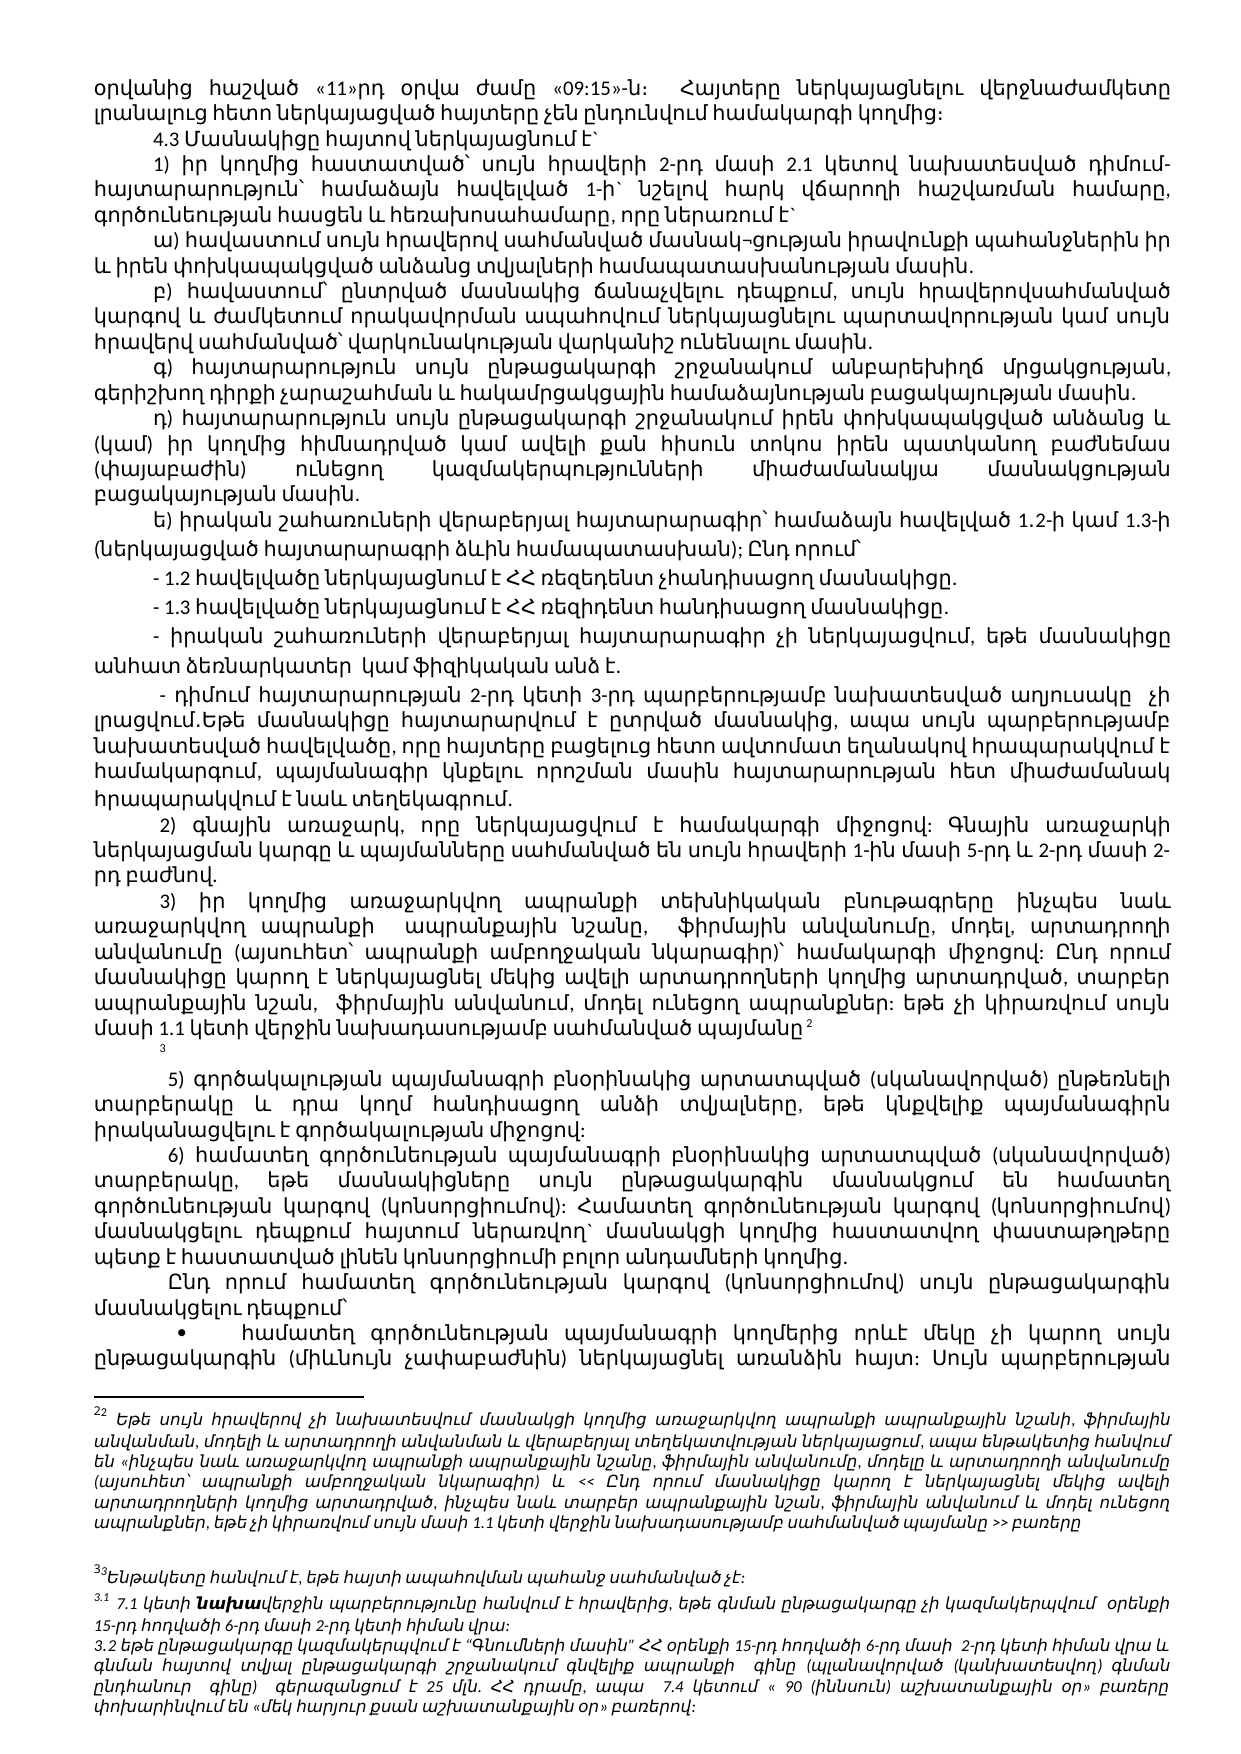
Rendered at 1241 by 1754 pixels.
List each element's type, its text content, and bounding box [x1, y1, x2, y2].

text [94, 75, 1171, 126]
text ա) հավաստում սույն հրավերով սահմանված մասնակ¬ցության իրավունքի պահանջներին իր և իրեն փոխկապակցված անձանց տվյալների համապատասխանության մասին. [94, 227, 1171, 278]
text 2) գնային առաջարկ, որը ներկայացվում է համակարգի միջոցով: Գնային առաջարկի ներկայացման կարգը և պայմանները սահմանված են սույն հրավերի 1-ին մասի 5-րդ և 2-րդ մասի 2-րդ բաժնով. [94, 812, 1171, 888]
text - դիմում հայտարարության 2-րդ կետի 3-րդ պարբերությամբ նախատեսված աղյուսակը չի լրացվում․Եթե մասնակիցը հայտարարվում է ըտրված մասնակից, ապա սույն պարբերությամբ նախատեսված հավելվածը, որը հայտերը բացելուց հետո ավտոմատ եղանակով հրապարակվում է համակարգում, պայմանագիր կնքելու որոշման մասին հայտարարության հետ միաժամանակ հրապարակվում է նաև տեղեկագրում. [94, 682, 1171, 812]
text Ընդ որում համատեղ գործունեության կարգով (կոնսորցիումով) սույն ընթացակարգին մասնակցելու դեպքում՝ [94, 1269, 1171, 1320]
text - 1.2 հավելվածը ներկայացնում է ՀՀ ռեզեդենտ չհանդիսացող մասնակիցը. [94, 565, 1171, 591]
text 3) իր կողմից առաջարկվող ապրանքի տեխնիկական բնութագրերը ինչպես նաև առաջարկվող ապրանքի ապրանքային նշանը, ֆիրմային անվանումը, մոդել, արտադրողի անվանումը (այսուհետ՝ ապրանքի ամբողջական նկարագիր)՝ համակարգի միջոցով: Ընդ որում մասնակիցը կարող է ներկայացնել մեկից ավելի արտադրողների կողմից արտադրված, տարբեր ապրանքային նշան, ֆիրմային անվանում, մոդել ունեցող ապրանքներ: եթե չի կիրառվում սույն մասի 1.1 կետի վերջին նախադասությամբ սահմանված պայմանը 2 [94, 888, 1171, 1041]
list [94, 1320, 1171, 1371]
text - իրական շահառուների վերաբերյալ հայտարարագիր չի ներկայացվում, եթե մասնակիցը անհատ ձեռնարկատեր կամ ֆիզիկական անձ է. [94, 624, 1171, 678]
text 5) գործակալության պայմանագրի բնօրինակից արտատպված (սկանավորված) ընթեռնելի տարբերակը և դրա կողմ հանդիսացող անձի տվյալները, եթե կնքվելիք պայմանագիրն իրականացվելու է գործակալության միջոցով: [94, 1066, 1171, 1142]
text 6) համատեղ գործունեության պայմանագրի բնօրինակից արտատպված (սկանավորված) տարբերակը, եթե մասնակիցները սույն ընթացակարգին մասնակցում են համատեղ գործունեության կարգով (կոնսորցիումով): Համատեղ գործունեության կարգով (կոնսորցիումով) մասնակցելու դեպքում հայտում ներառվող` մասնակցի կողմից հաստատվող փաստաթղթերը պետք է հաստատված լինեն կոնսորցիումի բոլոր անդամների կողմից. [94, 1142, 1171, 1269]
text 1) իր կողմից հաստատված՝ սույն հրավերի 2-րդ մասի 2.1 կետով նախատեսված դիմում-հայտարարություն՝ համաձայն հավելված 1-ի` նշելով հարկ վճարողի հաշվառման համարը, գործունեության հասցեն և հեռախոսահամարը, որը ներառում է` [94, 151, 1171, 227]
text գ) հայտարարություն սույն ընթացակարգի շրջանակում անբարեխիղճ մրցակցության, գերիշխող դիրքի չարաշահման և հակամրցակցային համաձայնության բացակայության մասին. [94, 354, 1171, 405]
text - 1.3 հավելվածը ներկայացնում է ՀՀ ռեզիդենտ հանդիսացող մասնակիցը. [94, 594, 1171, 620]
text դ) հայտարարություն սույն ընթացակարգի շրջանակում իրեն փոխկապակցված անձանց և (կամ) իր կողմից հիմնադրված կամ ավելի քան հիսուն տոկոս իրեն պատկանող բաժնեմաս (փայաբաժին) ունեցող կազմակերպությունների միաժամանակյա մասնակցության բացակայության մասին. [94, 405, 1171, 507]
text բ) հավաստում՝ ընտրված մասնակից ճանաչվելու դեպքում, սույն հրավերովսահմանված կարգով և ժամկետում որակավորման ապահովում ներկայացնելու պարտավորության կամ սույն հրավերվ սահմանված՝ վարկունակության վարկանիշ ունենալու մասին. [94, 278, 1171, 354]
text 3 [94, 1041, 1171, 1066]
text 4.3 Մասնակիցը հայտով ներկայացնում է` [94, 126, 1171, 151]
text ե) իրական շահառուների վերաբերյալ հայտարարագիր՝ համաձայն հավելված 1․2-ի կամ 1.3-ի (ներկայացված հայտարարագրի ձևին համապատասխան); Ընդ որում՝ [94, 507, 1171, 562]
